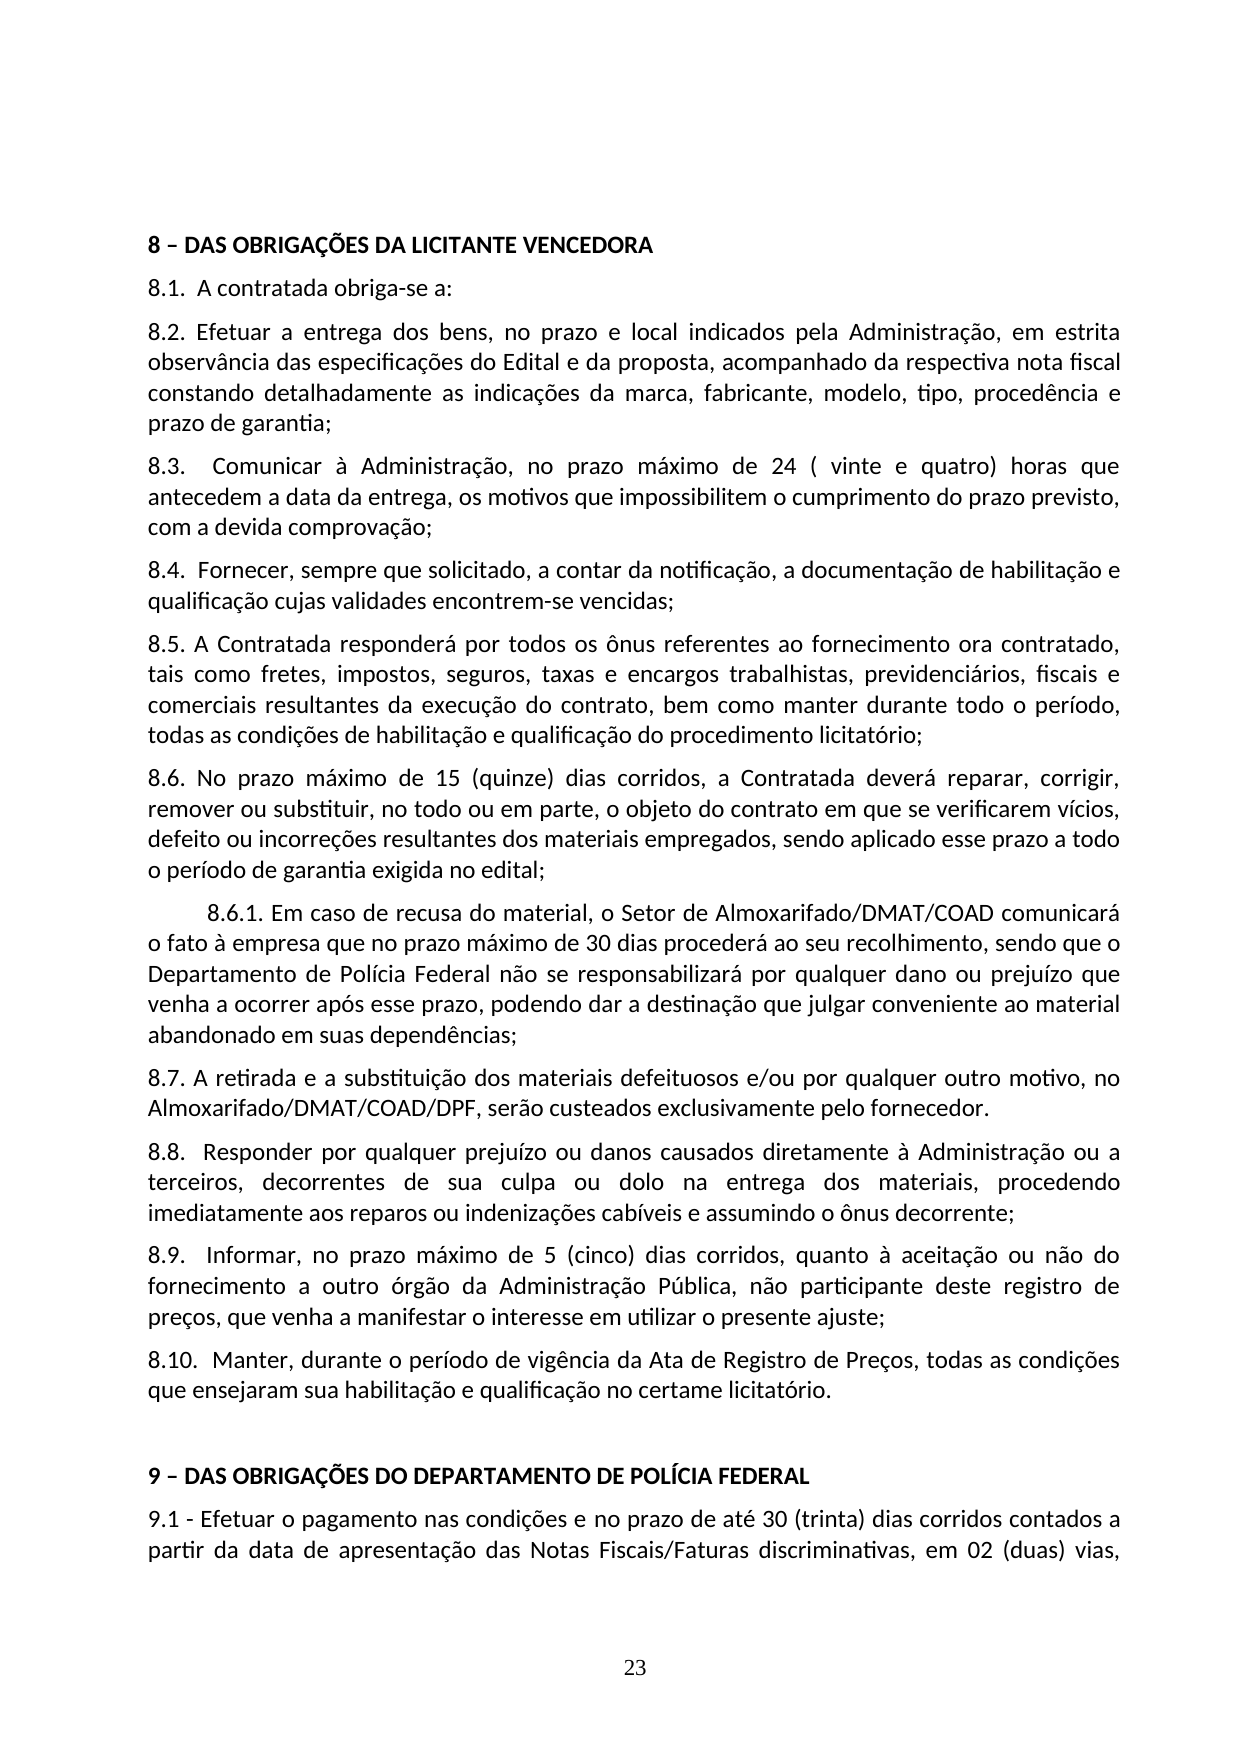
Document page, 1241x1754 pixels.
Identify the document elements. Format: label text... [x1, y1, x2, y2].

text 8.4. Fornecer, sempre que solicitado, a contar da notificação, a documentação de habilitação e qualificação cujas validades encontrem-se vencidas; [148, 554, 1122, 615]
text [148, 1503, 1122, 1564]
text 8.6. No prazo máximo de 15 (quinze) dias corridos, a Contratada deverá reparar, corrigir, remover ou substituir, no todo ou em parte, o objeto do contrato em que se verificarem vícios, defeito ou incorreções resultantes dos materiais empregados, sendo aplicado esse prazo a todo o período de garantia exigida no edital; [148, 762, 1122, 884]
text 8.2. Efetuar a entrega dos bens, no prazo e local indicados pela Administração, em estrita observância das especificações do Edital e da proposta, acompanhado da respectiva nota fiscal constando detalhadamente as indicações da marca, fabricante, modelo, tipo, procedência e prazo de garantia; [148, 316, 1122, 438]
text 8 – DAS OBRIGAÇÕES DA LICITANTE VENCEDORA [148, 229, 1122, 260]
text 8.6.1. Em caso de recusa do material, o Setor de Almoxarifado/DMAT/COAD comunicará o fato à empresa que no prazo máximo de 30 dias procederá ao seu recolhimento, sendo que o Departamento de Polícia Federal não se responsabilizará por qualquer dano ou prejuízo que venha a ocorrer após esse prazo, podendo dar a destinação que julgar conveniente ao material abandonado em suas dependências; [148, 897, 1122, 1049]
text 8.9. Informar, no prazo máximo de 5 (cinco) dias corridos, quanto à aceitação ou não do fornecimento a outro órgão da Administração Pública, não participante deste registro de preços, que venha a manifestar o interesse em utilizar o presente ajuste; [148, 1240, 1122, 1331]
text 8.10. Manter, durante o período de vigência da Ata de Registro de Preços, todas as condições que ensejaram sua habilitação e qualificação no certame licitatório. [148, 1344, 1122, 1405]
text 8.1. A contratada obriga-se a: [148, 273, 1122, 303]
text 8.5. A Contratada responderá por todos os ônus referentes ao fornecimento ora contratado, tais como fretes, impostos, seguros, taxas e encargos trabalhistas, previdenciários, fiscais e comerciais resultantes da execução do contrato, bem como manter durante todo o período, todas as condições de habilitação e qualificação do procedimento licitatório; [148, 628, 1122, 750]
text 8.7. A retirada e a substituição dos materiais defeituosos e/ou por qualquer outro motivo, no Almoxarifado/DMAT/COAD/DPF, serão custeados exclusivamente pelo fornecedor. [148, 1062, 1122, 1123]
text 9 – DAS OBRIGAÇÕES DO DEPARTAMENTO DE POLÍCIA FEDERAL [148, 1460, 1122, 1491]
text 8.8. Responder por qualquer prejuízo ou danos causados diretamente à Administração ou a terceiros, decorrentes de sua culpa ou dolo na entrega dos materiais, procedendo imediatamente aos reparos ou indenizações cabíveis e assumindo o ônus decorrente; [148, 1136, 1122, 1227]
text 8.3. Comunicar à Administração, no prazo máximo de 24 ( vinte e quatro) horas que antecedem a data da entrega, os motivos que impossibilitem o cumprimento do prazo previsto, com a devida comprovação; [148, 450, 1122, 542]
